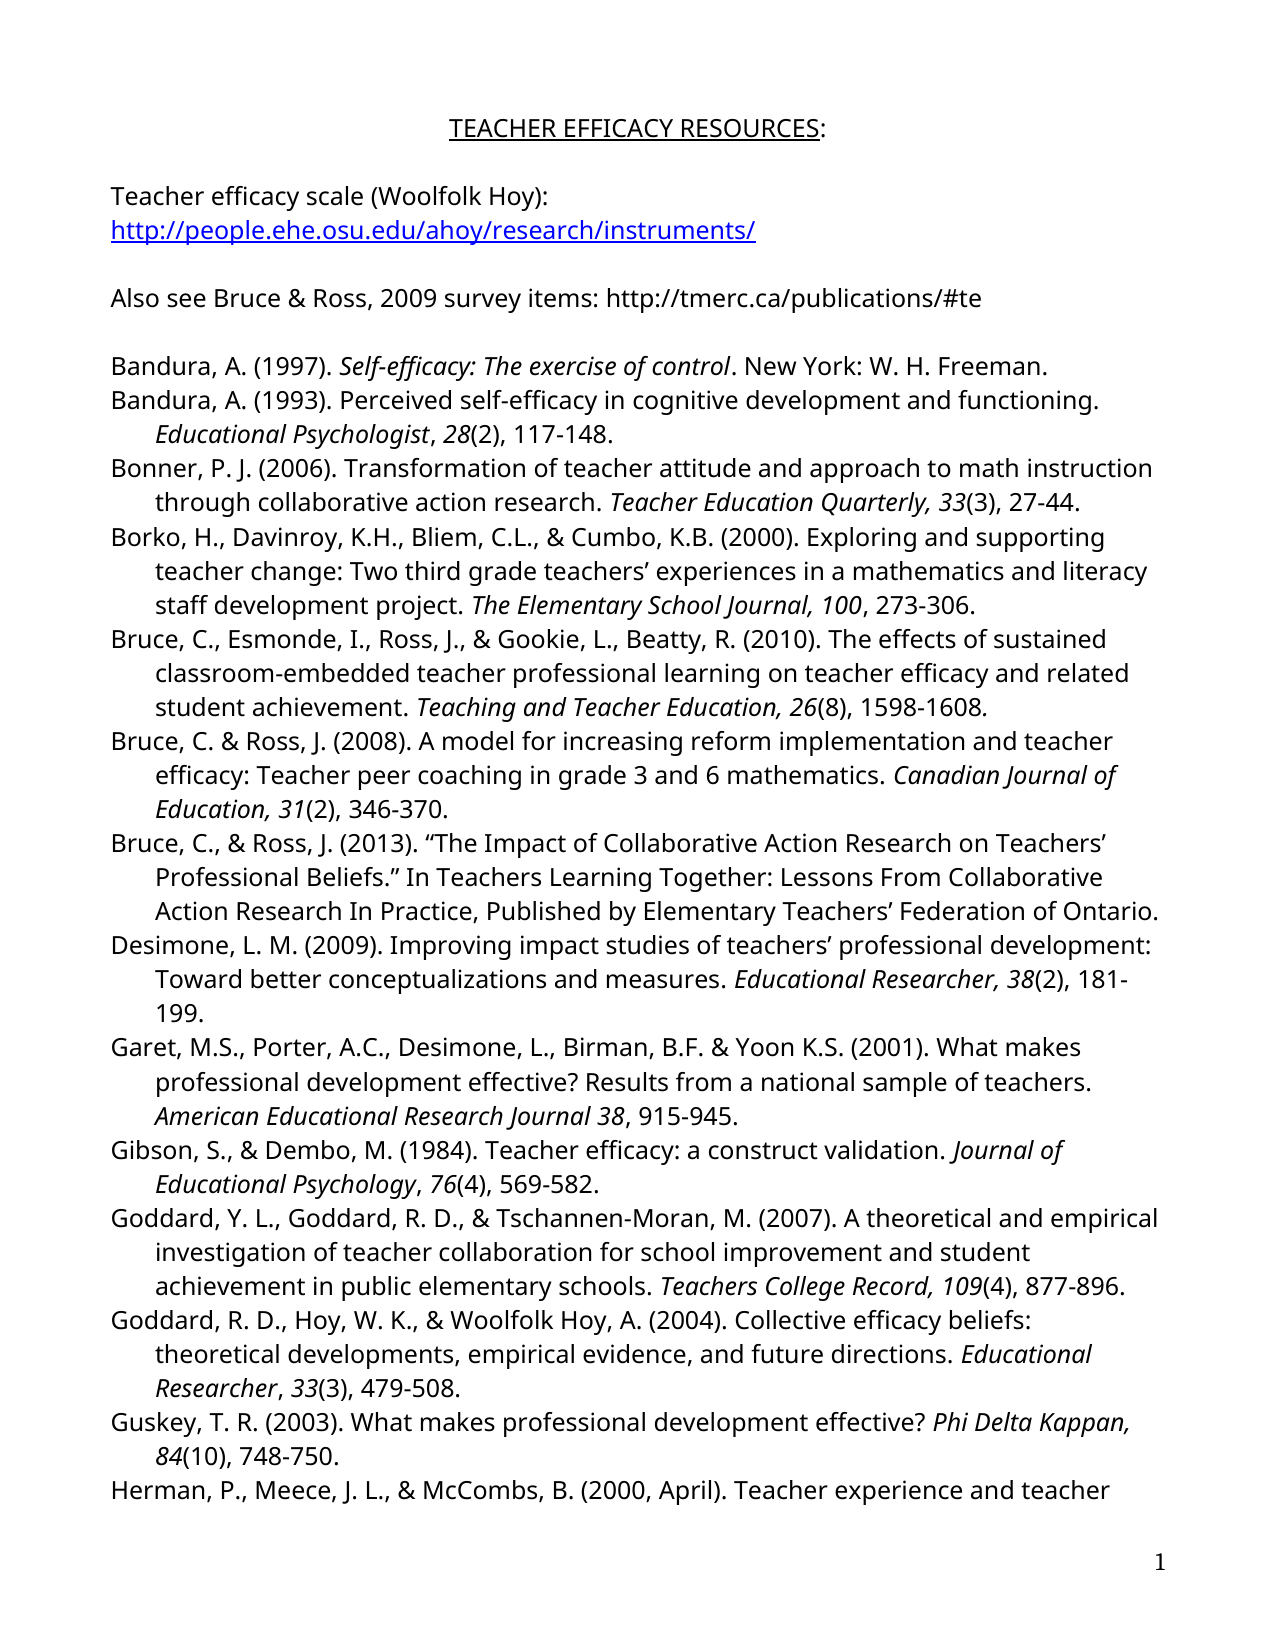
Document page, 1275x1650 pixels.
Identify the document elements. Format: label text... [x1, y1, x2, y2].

text Goddard, R. D., Hoy, W. K., & Woolfolk Hoy, A. (2004). Collective efficacy beliefs: theoretical developments, empirical evidence, and future directions. Educational Researcher, 33(3), 479-508. [110, 1303, 1164, 1405]
text Bandura, A. (1993). Perceived self-efficacy in cognitive development and functioning. Educational Psychologist, 28(2), 117-148. [110, 383, 1164, 451]
text http://people.ehe.osu.edu/ahoy/research/instruments/ [110, 213, 1164, 247]
text Goddard, Y. L., Goddard, R. D., & Tschannen-Moran, M. (2007). A theoretical and empirical investigation of teacher collaboration for school improvement and student achievement in public elementary schools. Teachers College Record, 109(4), 877-896. [110, 1200, 1164, 1303]
text TEACHER EFFICACY RESOURCES: [110, 110, 1164, 144]
text Garet, M.S., Porter, A.C., Desimone, L., Birman, B.F. & Yoon K.S. (2001). What makes professional development effective? Results from a national sample of teachers. American Educational Research Journal 38, 915-945. [110, 1030, 1164, 1132]
text Borko, H., Davinroy, K.H., Bliem, C.L., & Cumbo, K.B. (2000). Exploring and supporting teacher change: Two third grade teachers’ experiences in a mathematics and literacy staff development project. The Elementary School Journal, 100, 273-306. [110, 519, 1164, 621]
text Bruce, C. & Ross, J. (2008). A model for increasing reform implementation and teacher efficacy: Teacher peer coaching in grade 3 and 6 mathematics. Canadian Journal of Education, 31(2), 346-370. [110, 723, 1164, 826]
text Bandura, A. (1997). Self-efficacy: The exercise of control. New York: W. H. Freeman. [110, 349, 1164, 383]
text Also see Bruce & Ross, 2009 survey items: http://tmerc.ca/publications/#te [110, 281, 1164, 315]
text Bruce, C., Esmonde, I., Ross, J., & Gookie, L., Beatty, R. (2010). The effects of sustained classroom-embedded teacher professional learning on teacher efficacy and related student achievement. Teaching and Teacher Education, 26(8), 1598-1608. [110, 621, 1164, 723]
text Bonner, P. J. (2006). Transformation of teacher attitude and approach to math instruction through collaborative action research. Teacher Education Quarterly, 33(3), 27-44. [110, 451, 1164, 519]
text Teacher efficacy scale (Woolfolk Hoy): [110, 178, 1164, 213]
text Bruce, C., & Ross, J. (2013). “The Impact of Collaborative Action Research on Teachers’ Professional Beliefs.” In Teachers Learning Together: Lessons From Collaborative Action Research In Practice, Published by Elementary Teachers’ Federation of Ontario. [110, 826, 1164, 928]
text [110, 1473, 1164, 1507]
text Desimone, L. M. (2009). Improving impact studies of teachers’ professional development: Toward better conceptualizations and measures. Educational Researcher, 38(2), 181-199. [110, 928, 1164, 1030]
text Guskey, T. R. (2003). What makes professional development effective? Phi Delta Kappan, 84(10), 748-750. [110, 1405, 1164, 1473]
text Gibson, S., & Dembo, M. (1984). Teacher efficacy: a construct validation. Journal of Educational Psychology, 76(4), 569-582. [110, 1132, 1164, 1200]
